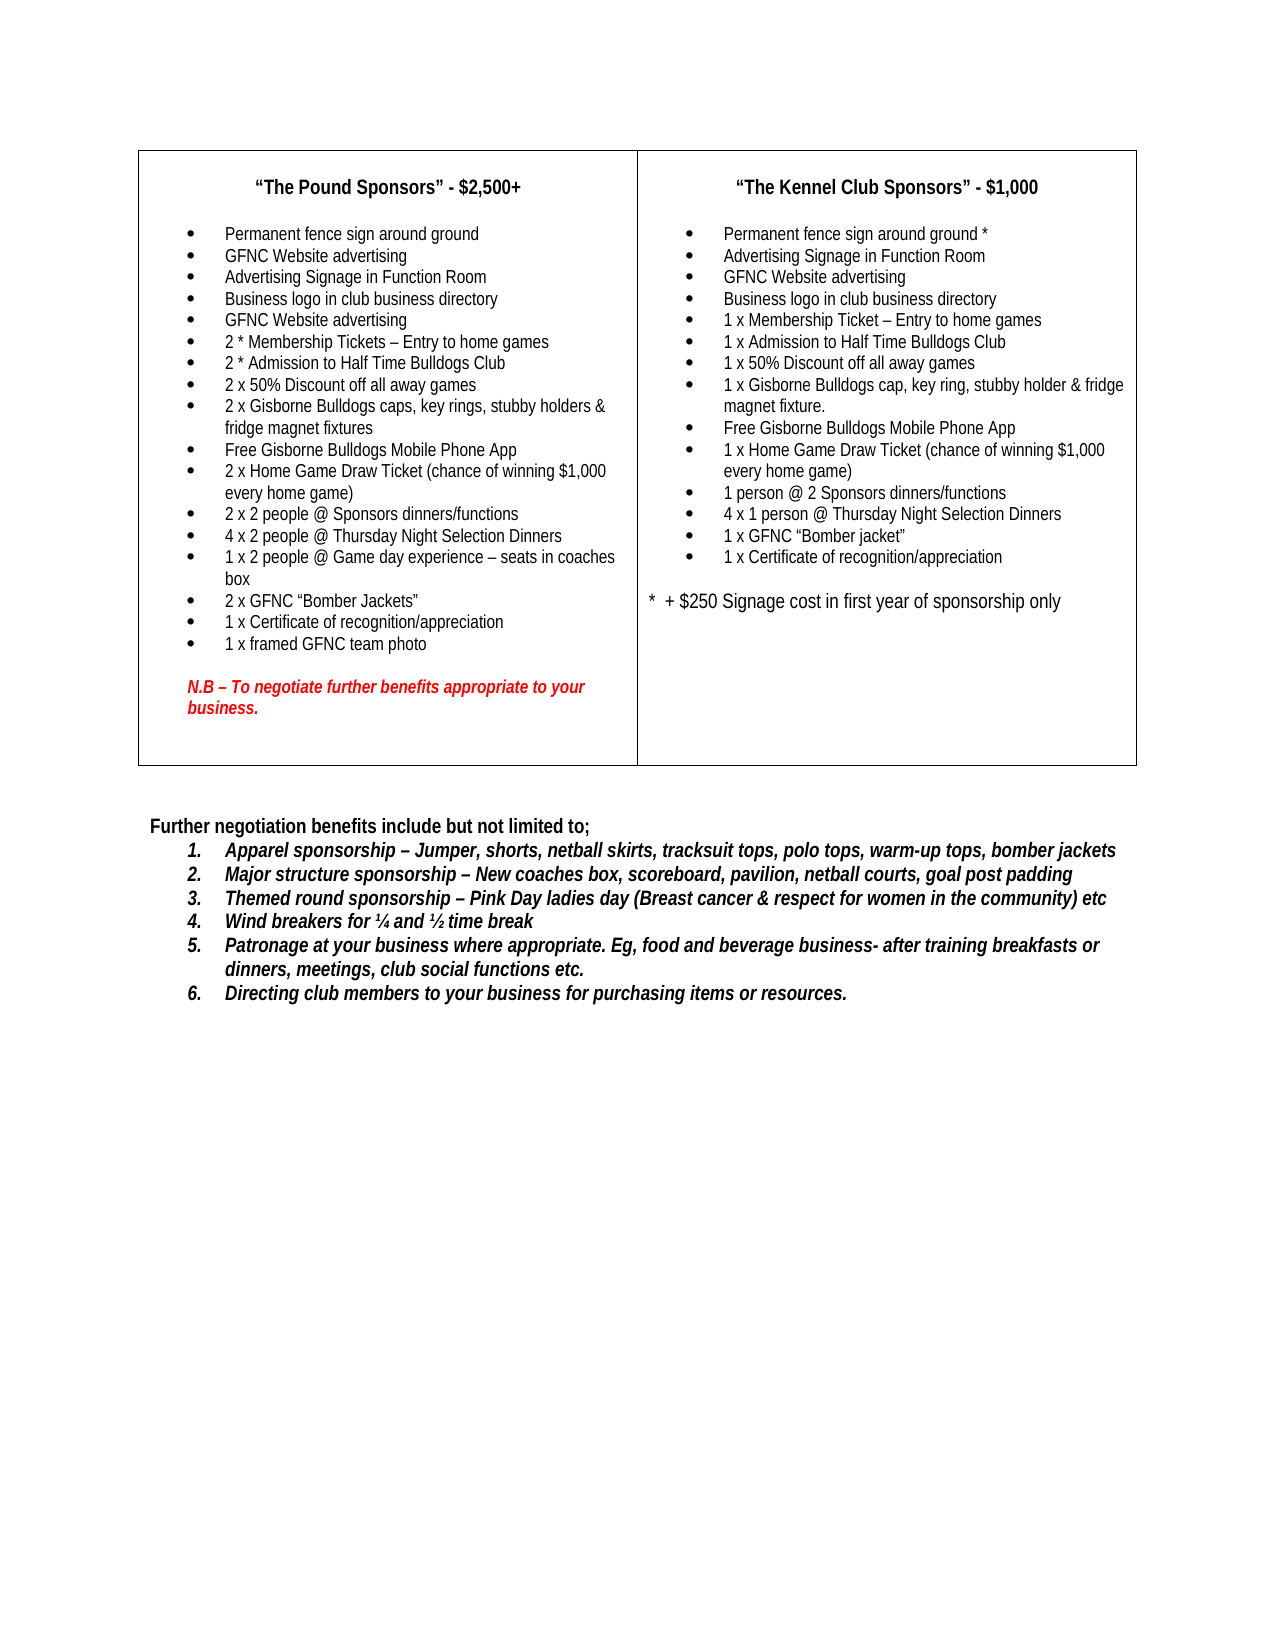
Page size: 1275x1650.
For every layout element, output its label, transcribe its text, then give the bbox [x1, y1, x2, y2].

text Further negotiation benefits include but not limited to; [150, 814, 1125, 838]
list Major structure sponsorship – New coaches box, scoreboard, pavilion, netball courts, goal post padding [187, 862, 1125, 886]
list Themed round sponsorship – Pink Day ladies day (Breast cancer & respect for women in the community) etc [187, 886, 1125, 909]
table_cell “The Kennel Club Sponsors” - $1,000 Permanent fence sign around ground * Advertising Signage in Function Room GFNC Website advertising Business logo in club business directory 1 x Membership Ticket – Entry to home games 1 x Admission to Half Time Bulldogs Club 1 x 50% Discount off all away games 1 x Gisborne Bulldogs cap, key ring, stubby holder & fridge magnet fixture. Free Gisborne Bulldogs Mobile Phone App 1 x Home Game Draw Ticket (chance of winning $1,000 every home game) 1 person @ 2 Sponsors dinners/functions 4 x 1 person @ Thursday Night Selection Dinners 1 x GFNC “Bomber jacket” 1 x Certificate of recognition/appreciation * + $250 Signage cost in first year of sponsorship only [638, 151, 1136, 765]
table_cell “The Pound Sponsors” - $2,500+ Permanent fence sign around ground GFNC Website advertising Advertising Signage in Function Room Business logo in club business directory GFNC Website advertising 2 * Membership Tickets – Entry to home games 2 * Admission to Half Time Bulldogs Club 2 x 50% Discount off all away games 2 x Gisborne Bulldogs caps, key rings, stubby holders & fridge magnet fixtures Free Gisborne Bulldogs Mobile Phone App 2 x Home Game Draw Ticket (chance of winning $1,000 every home game) 2 x 2 people @ Sponsors dinners/functions 4 x 2 people @ Thursday Night Selection Dinners 1 x 2 people @ Game day experience – seats in coaches box 2 x GFNC “Bomber Jackets” 1 x Certificate of recognition/appreciation 1 x framed GFNC team photo N.B – To negotiate further benefits appropriate to your business. [139, 151, 637, 765]
list Patronage at your business where appropriate. Eg, food and beverage business- after training breakfasts or dinners, meetings, club social functions etc. [187, 933, 1125, 981]
list Directing club members to your business for purchasing items or resources. [187, 981, 1125, 1005]
list Wind breakers for ¼ and ½ time break [187, 909, 1125, 933]
list Apparel sponsorship – Jumper, shorts, netball skirts, tracksuit tops, polo tops, warm-up tops, bomber jackets [187, 838, 1125, 862]
